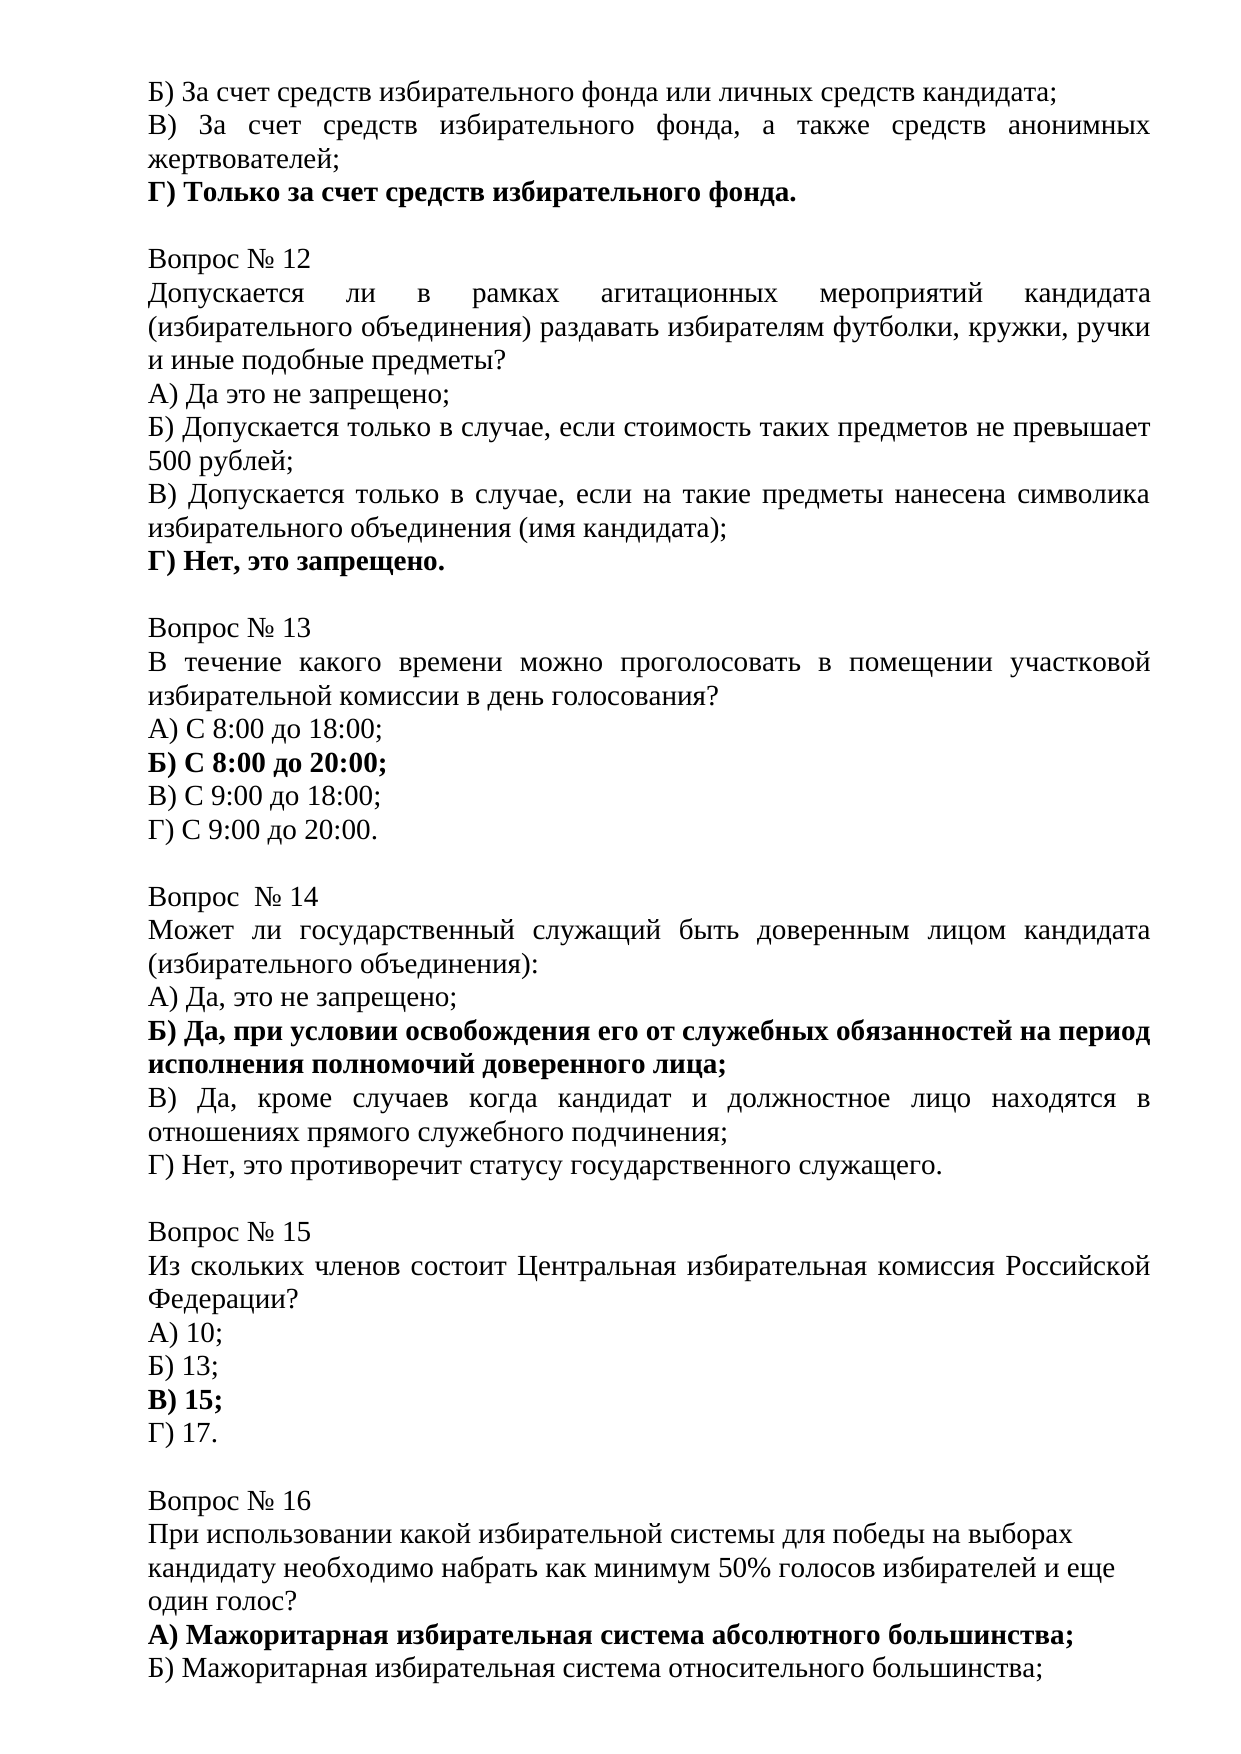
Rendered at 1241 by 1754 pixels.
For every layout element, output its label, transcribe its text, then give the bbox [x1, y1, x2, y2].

text Вопрос № 12 [148, 242, 1152, 275]
text Б) 13; [148, 1348, 1152, 1382]
text Г) Только за счет средств избирательного фонда. [148, 174, 1152, 208]
text В течение какого времени можно проголосовать в помещении участковой избирательной комиссии в день голосования? [148, 644, 1152, 711]
text Вопрос № 13 [148, 611, 1152, 644]
text В) 15; [148, 1382, 1152, 1416]
text Вопрос № 16 [148, 1483, 1152, 1516]
text Б) С 8:00 до 20:00; [148, 745, 1152, 778]
text Вопрос № 14 [148, 879, 1152, 912]
text В) За счет средств избирательного фонда, а также средств анонимных жертвователей; [148, 107, 1152, 174]
text Г) Нет, это противоречит статусу государственного служащего. [148, 1147, 1152, 1181]
text А) Да это не запрещено; [148, 376, 1152, 409]
text А) С 8:00 до 18:00; [148, 711, 1152, 745]
text А) 10; [148, 1315, 1152, 1348]
text А) Да, это не запрещено; [148, 979, 1152, 1013]
text Г) С 9:00 до 20:00. [148, 812, 1152, 845]
text В) С 9:00 до 18:00; [148, 778, 1152, 812]
text Г) 17. [148, 1416, 1152, 1449]
text А) Мажоритарная избирательная система абсолютного большинства; [148, 1617, 1152, 1650]
text Г) Нет, это запрещено. [148, 543, 1152, 577]
text Б) Допускается только в случае, если стоимость таких предметов не превышает 500 рублей; [148, 409, 1152, 476]
text Б) За счет средств избирательного фонда или личных средств кандидата; [148, 74, 1152, 107]
text Может ли государственный служащий быть доверенным лицом кандидата (избирательного объединения): [148, 912, 1152, 979]
text Б) Да, при условии освобождения его от служебных обязанностей на период исполнения полномочий доверенного лица; [148, 1013, 1152, 1080]
text Из скольких членов состоит Центральная избирательная комиссия Российской Федерации? [148, 1248, 1152, 1315]
text В) Да, кроме случаев когда кандидат и должностное лицо находятся в отношениях прямого служебного подчинения; [148, 1080, 1152, 1147]
text При использовании какой избирательной системы для победы на выборах кандидату необходимо набрать как минимум 50% голосов избирателей и еще один голос? [148, 1516, 1152, 1617]
text Б) Мажоритарная избирательная система относительного большинства; [148, 1650, 1152, 1684]
text В) Допускается только в случае, если на такие предметы нанесена символика избирательного объединения (имя кандидата); [148, 476, 1152, 543]
text Вопрос № 15 [148, 1214, 1152, 1248]
text Допускается ли в рамках агитационных мероприятий кандидата (избирательного объединения) раздавать избирателям футболки, кружки, ручки и иные подобные предметы? [148, 275, 1152, 376]
